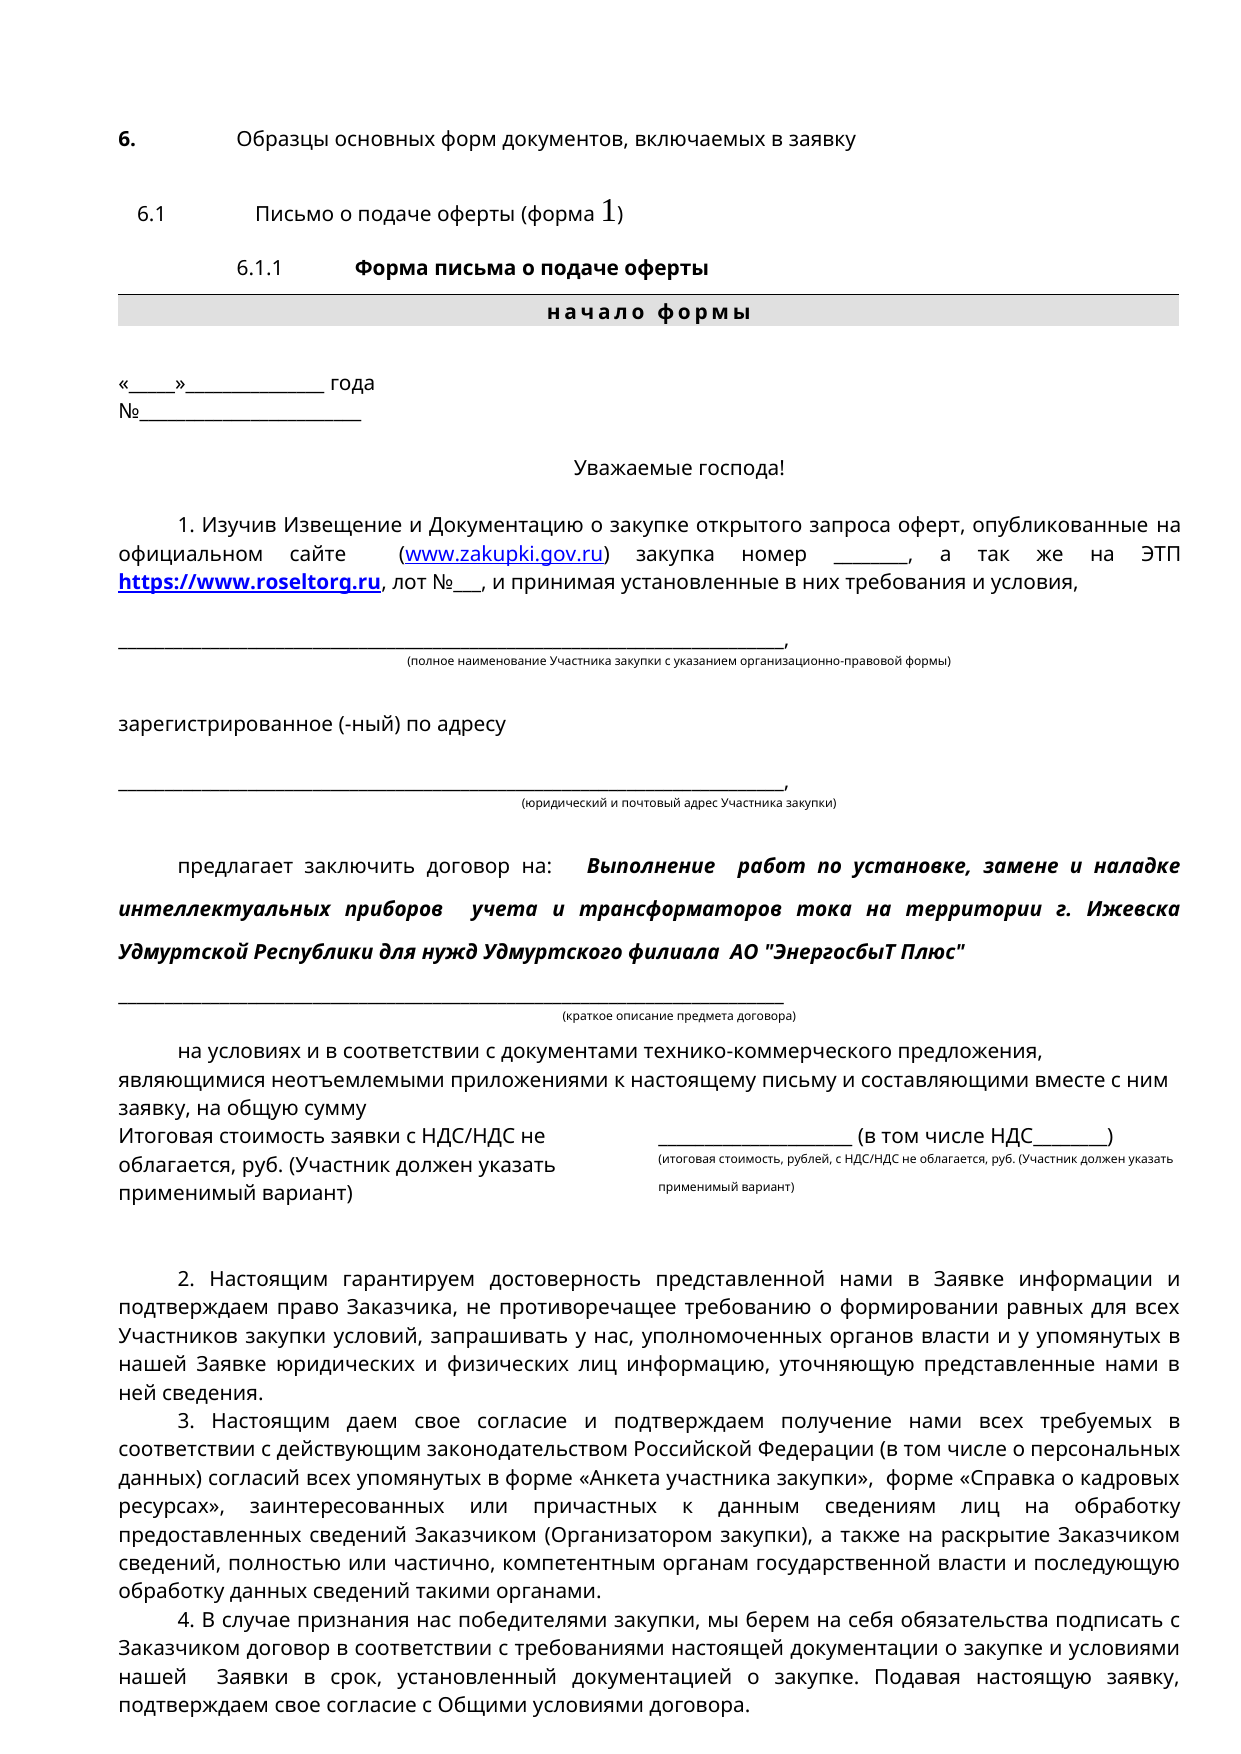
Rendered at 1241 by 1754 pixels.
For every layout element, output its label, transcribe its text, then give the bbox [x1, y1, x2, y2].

text 4. В случае признания нас победителями закупки, мы берем на себя обязательства подписать с Заказчиком договор в соответствии с требованиями настоящей документации о закупке и условиями нашей Заявки в срок, установленный документацией о закупке. Подавая настоящую заявку, подтверждаем свое согласие с Общими условиями договора. [118, 1605, 1181, 1719]
text «_____»_______________ года [118, 368, 635, 397]
text (краткое описание предмета договора) [118, 1008, 1181, 1036]
text ________________________________________________________________________ [118, 979, 1181, 1008]
table_header Итоговая стоимость заявки с НДС/НДС не облагается, руб. (Участник должен указать применимый вариант) [107, 1122, 647, 1207]
text начало формы [118, 295, 1179, 326]
text на условиях и в соответствии с документами технико-коммерческого предложения, являющимися неотъемлемыми приложениями к настоящему письму и составляющими вместе с ним заявку, на общую сумму [118, 1036, 1181, 1122]
table_header _____________________ (в том числе НДС________) (итоговая стоимость, рублей, с НДС/НДС не облагается, руб. (Участник должен указать применимый вариант) [647, 1122, 1187, 1207]
text 3. Настоящим даем свое согласие и подтверждаем получение нами всех требуемых в соответствии с действующим законодательством Российской Федерации (в том числе о персональных данных) согласий всех упомянутых в форме «Анкета участника закупки», форме «Справка о кадровых ресурсах», заинтересованных или причастных к данным сведениям лиц на обработку предоставленных сведений Заказчиком (Организатором закупки), а также на раскрытие Заказчиком сведений, полностью или частично, компетентным органам государственной власти и последующую обработку данных сведений такими органами. [118, 1406, 1181, 1605]
text (полное наименование Участника закупки с указанием организационно-правовой формы) [118, 653, 1181, 681]
text Уважаемые господа! [118, 453, 1181, 482]
text зарегистрированное (-ный) по адресу [118, 709, 1181, 738]
subtitle Образцы основных форм документов, включаемых в заявку [118, 124, 1181, 152]
text 2. Настоящим гарантируем достоверность представленной нами в Заявке информации и подтверждаем право Заказчика, не противоречащее требованию о формировании равных для всех Участников закупки условий, запрашивать у нас, уполномоченных органов власти и у упомянутых в нашей Заявке юридических и физических лиц информацию, уточняющую представленные нами в ней сведения. [118, 1264, 1181, 1406]
text ________________________________________________________________________, [118, 766, 1181, 795]
subtitle Письмо о подаче оферты (форма 1) [137, 190, 1181, 228]
text №________________________ [118, 397, 635, 425]
text (юридический и почтовый адрес Участника закупки) [118, 795, 1181, 823]
text предлагает заключить договор на: Выполнение работ по установке, замене и наладке интеллектуальных приборов учета и трансформаторов тока на территории г. Ижевска Удмуртской Республики для нужд Удмуртского филиала АО "ЭнергосбыТ Плюс" [118, 852, 1181, 965]
text ________________________________________________________________________, [118, 624, 1181, 653]
text 1. Изучив Извещение и Документацию о закупке открытого запроса оферт, опубликованные на официальном сайте (www.zakupki.gov.ru) закупка номер ________, а так же на ЭТП https://www.roseltorg.ru, лот №___, и принимая установленные в них требования и условия, [118, 510, 1181, 596]
list Форма письма о подаче оферты [236, 253, 1181, 282]
